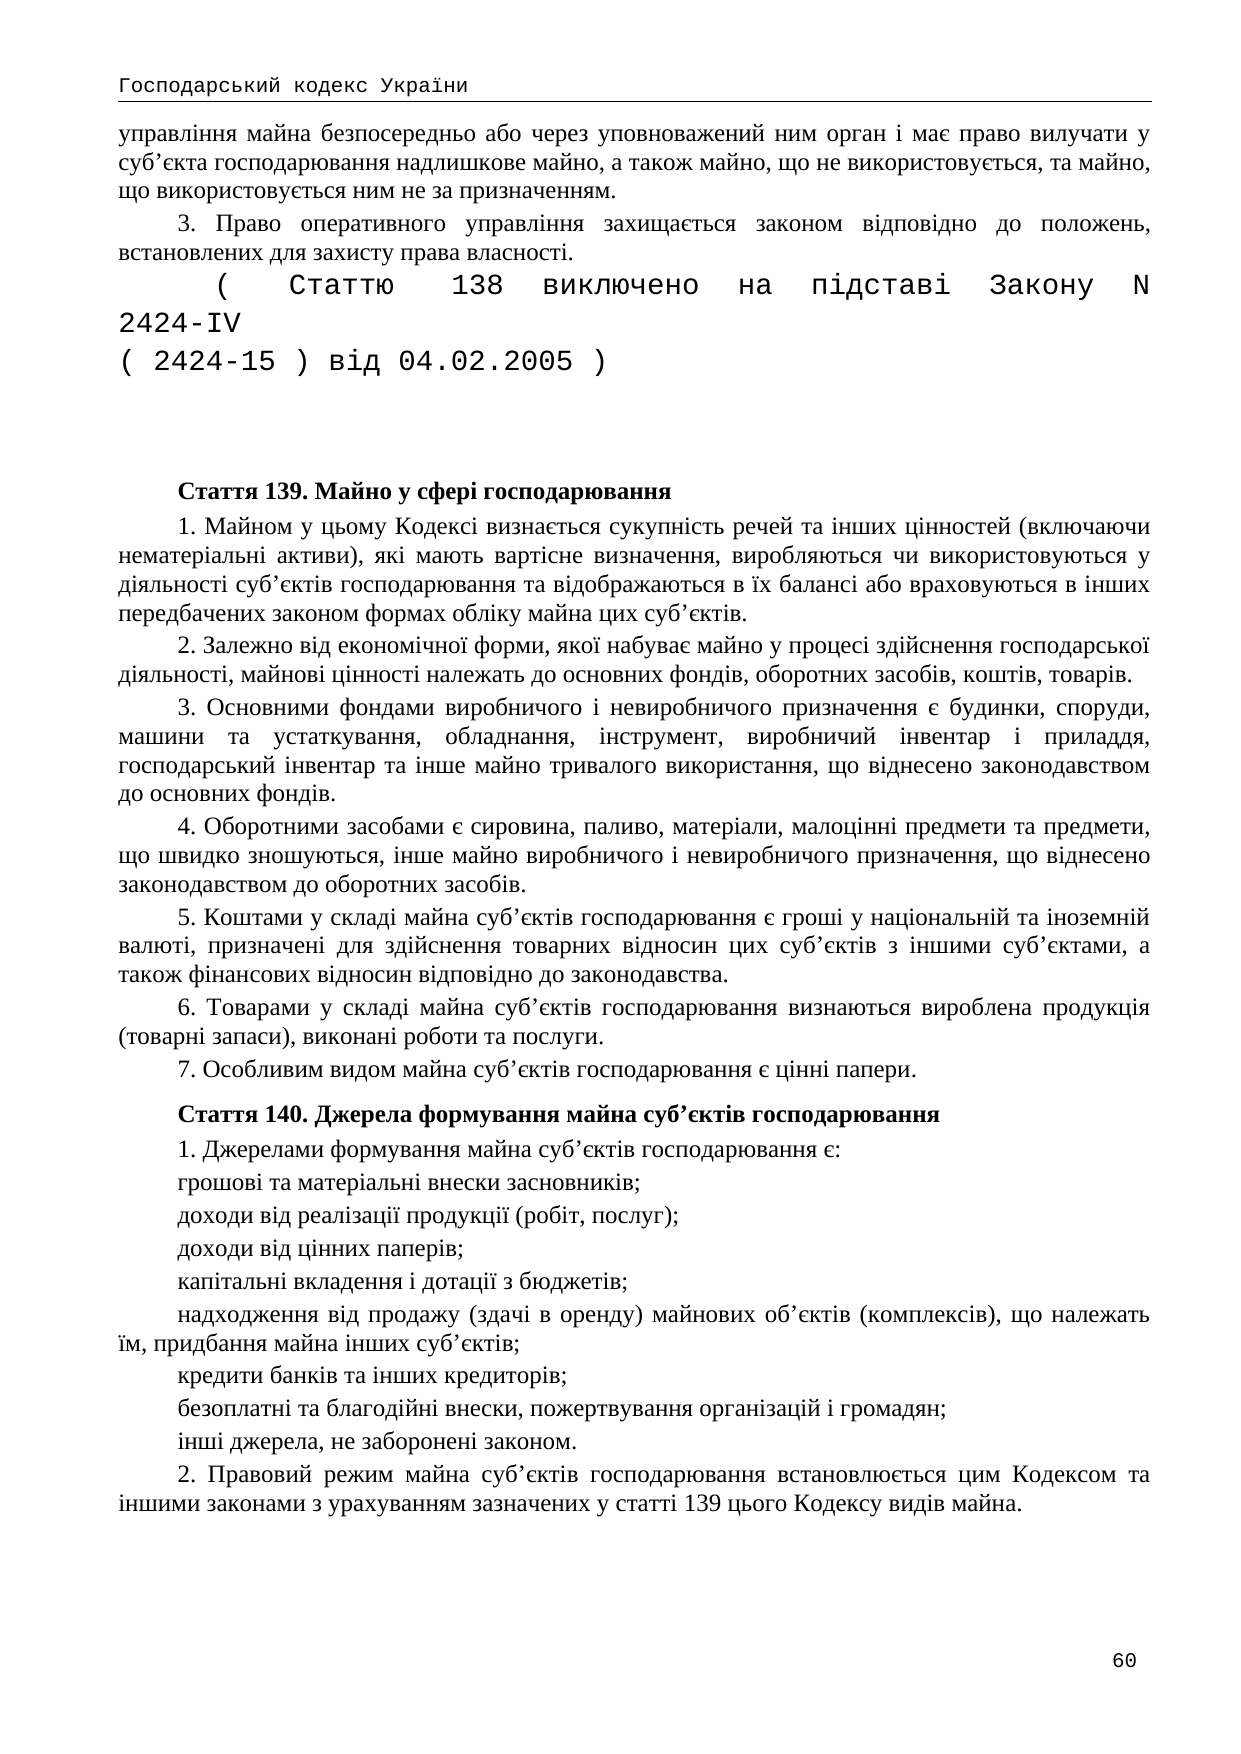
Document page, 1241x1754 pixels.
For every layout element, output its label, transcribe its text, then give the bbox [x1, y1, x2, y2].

text 2. Правовий режим майна суб’єктів господарювання встановлюється цим Кодексом та іншими законами з урахуванням зазначених у статті 139 цього Кодексу видів майна. [118, 1459, 1152, 1517]
text 6. Товарами у складі майна суб’єктів господарювання визнаються вироблена продукція (товарні запаси), виконані роботи та послуги. [118, 992, 1152, 1050]
text 1. Джерелами формування майна суб’єктів господарювання є: [118, 1134, 1152, 1163]
text ( 2424-15 ) від 04.02.2005 ) [118, 346, 1152, 379]
text 3. Право оперативного управління захищається законом відповідно до положень, встановлених для захисту права власності. [118, 208, 1152, 266]
text 3. Основними фондами виробничого і невиробничого призначення є будинки, споруди, машини та устаткування, обладнання, інструмент, виробничий інвентар і приладдя, господарський інвентар та інше майно тривалого використання, що віднесено законодавством до основних фондів. [118, 692, 1152, 807]
text капітальні вкладення і дотації з бюджетів; [118, 1266, 1152, 1295]
text кредити банків та інших кредиторів; [118, 1361, 1152, 1389]
text доходи від реалізації продукції (робіт, послуг); [118, 1200, 1152, 1229]
text 2. Залежно від економічної форми, якої набуває майно у процесі здійснення господарської діяльності, майнові цінності належать до основних фондів, оборотних засобів, коштів, товарів. [118, 631, 1152, 688]
text грошові та матеріальні внески засновників; [118, 1167, 1152, 1196]
text 7. Особливим видом майна суб’єктів господарювання є цінні папери. [118, 1054, 1152, 1083]
text інші джерела, не заборонені законом. [118, 1426, 1152, 1455]
text безоплатні та благодійні внески, пожертвування організацій і громадян; [118, 1393, 1152, 1422]
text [118, 118, 1152, 204]
text 4. Оборотними засобами є сировина, паливо, матеріали, малоцінні предмети та предмети, що швидко зношуються, інше майно виробничого і невиробничого призначення, що віднесено законодавством до оборотних засобів. [118, 811, 1152, 898]
text 5. Коштами у складі майна суб’єктів господарювання є гроші у національній та іноземній валюті, призначені для здійснення товарних відносин цих суб’єктів з іншими суб’єктами, а також фінансових відносин відповідно до законодавства. [118, 902, 1152, 988]
text надходження від продажу (здачі в оренду) майнових об’єктів (комплексів), що належать їм, придбання майна інших суб’єктів; [118, 1299, 1152, 1356]
text доходи від цінних паперів; [118, 1233, 1152, 1262]
subtitle Стаття 140. Джерела формування майна суб’єктів господарювання [177, 1099, 1152, 1128]
subtitle Стаття 139. Майно у сфері господарювання [177, 476, 1152, 505]
text 1. Майном у цьому Кодексі визнається сукупність речей та інших цінностей (включаючи нематеріальні активи), які мають вартісне визначення, виробляються чи використовуються у діяльності суб’єктів господарювання та відображаються в їх балансі або враховуються в інших передбачених законом формах обліку майна цих суб’єктів. [118, 511, 1152, 626]
text ( Статтю 138 виключено на підставі Закону N 2424-IV [118, 270, 1152, 341]
